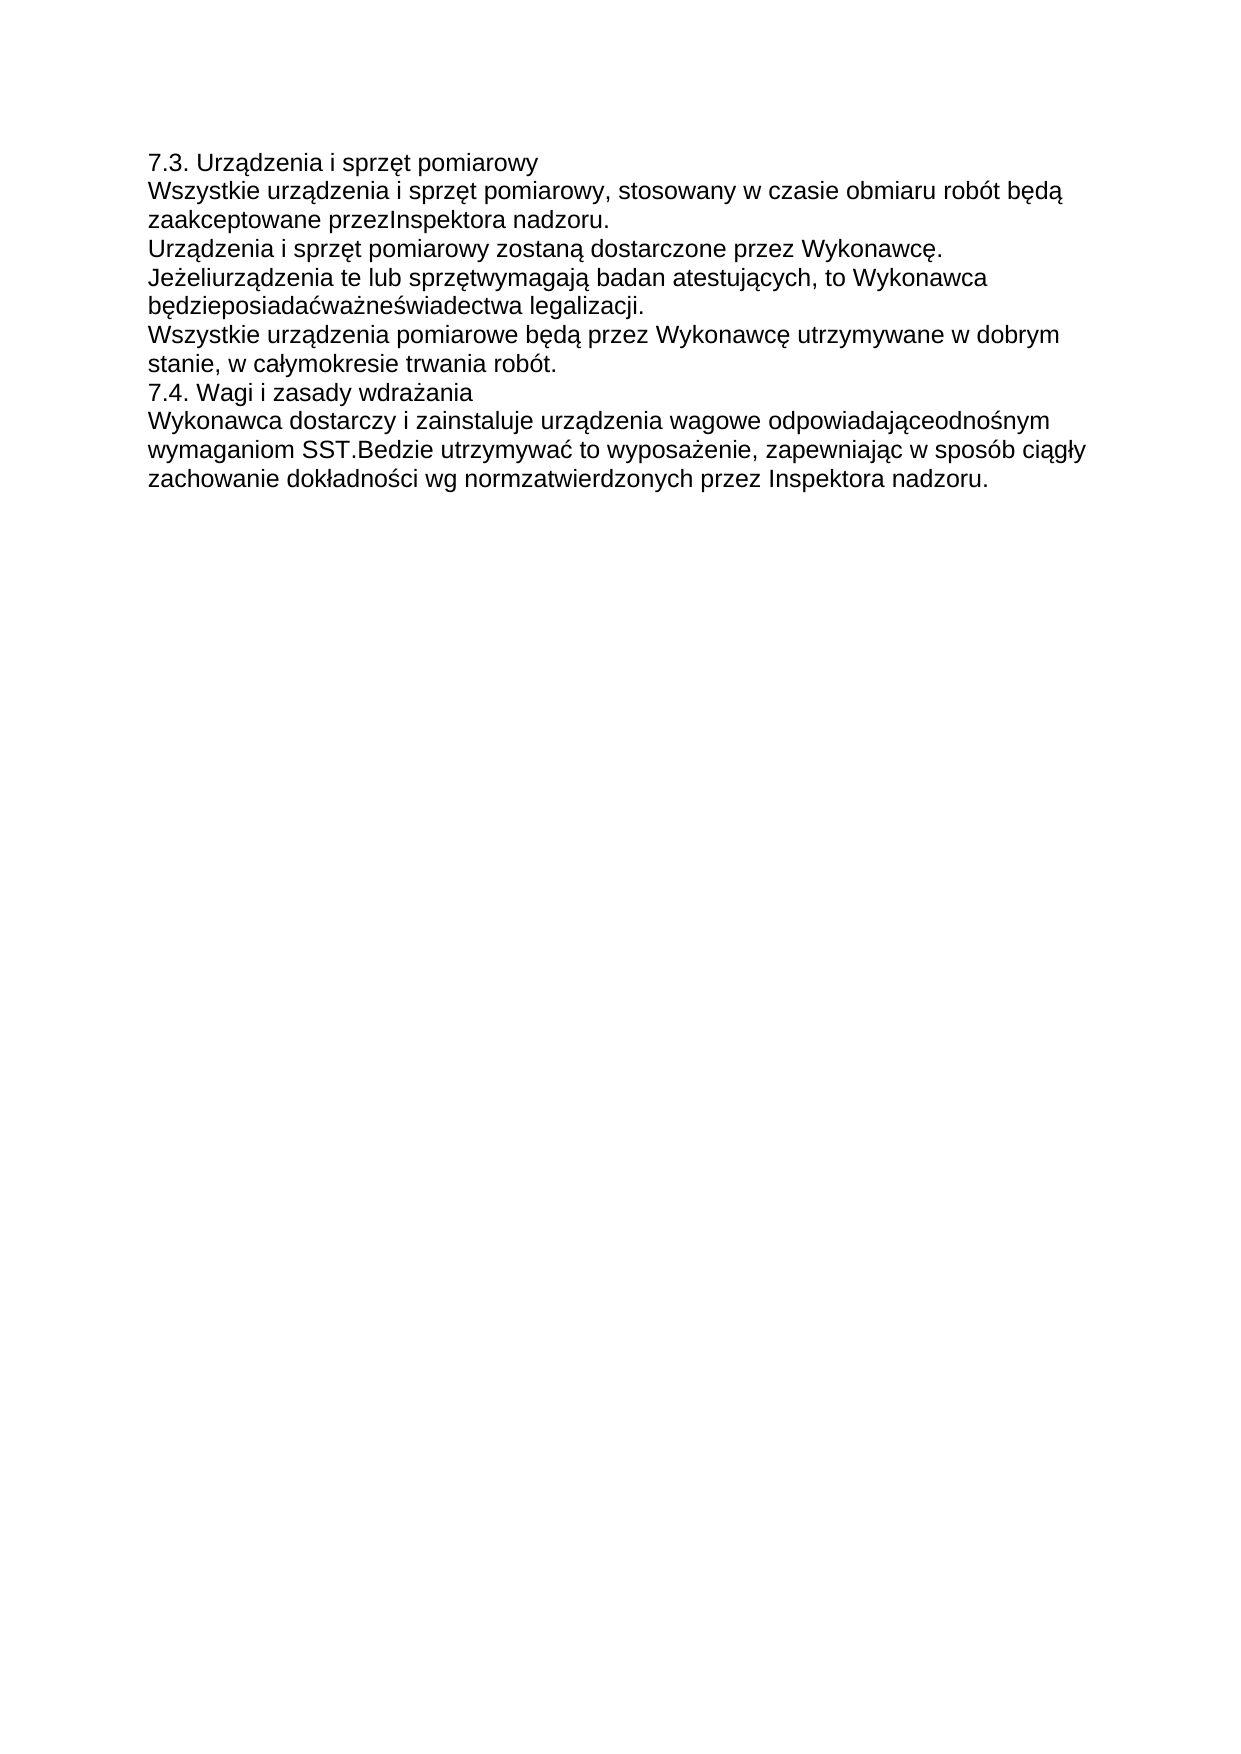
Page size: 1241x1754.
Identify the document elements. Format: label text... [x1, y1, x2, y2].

text Wszystkie urządzenia i sprzęt pomiarowy, stosowany w czasie obmiaru robót będą zaakceptowane przezInspektora nadzoru. [148, 176, 1093, 234]
text Urządzenia i sprzęt pomiarowy zostaną dostarczone przez Wykonawcę. Jeżeliurządzenia te lub sprzętwymagają badan atestujących, to Wykonawca będzieposiadaćważneświadectwa legalizacji. [148, 234, 1093, 320]
text Wszystkie urządzenia pomiarowe będą przez Wykonawcę utrzymywane w dobrym stanie, w całymokresie trwania robót. [148, 320, 1093, 378]
text 7.3. Urządzenia i sprzęt pomiarowy [148, 148, 1093, 176]
text Wykonawca dostarczy i zainstaluje urządzenia wagowe odpowiadająceodnośnym wymaganiom SST.Bedzie utrzymywać to wyposażenie, zapewniając w sposób ciągły zachowanie dokładności wg normzatwierdzonych przez Inspektora nadzoru. [148, 406, 1093, 493]
text 7.4. Wagi i zasady wdrażania [148, 378, 1093, 406]
